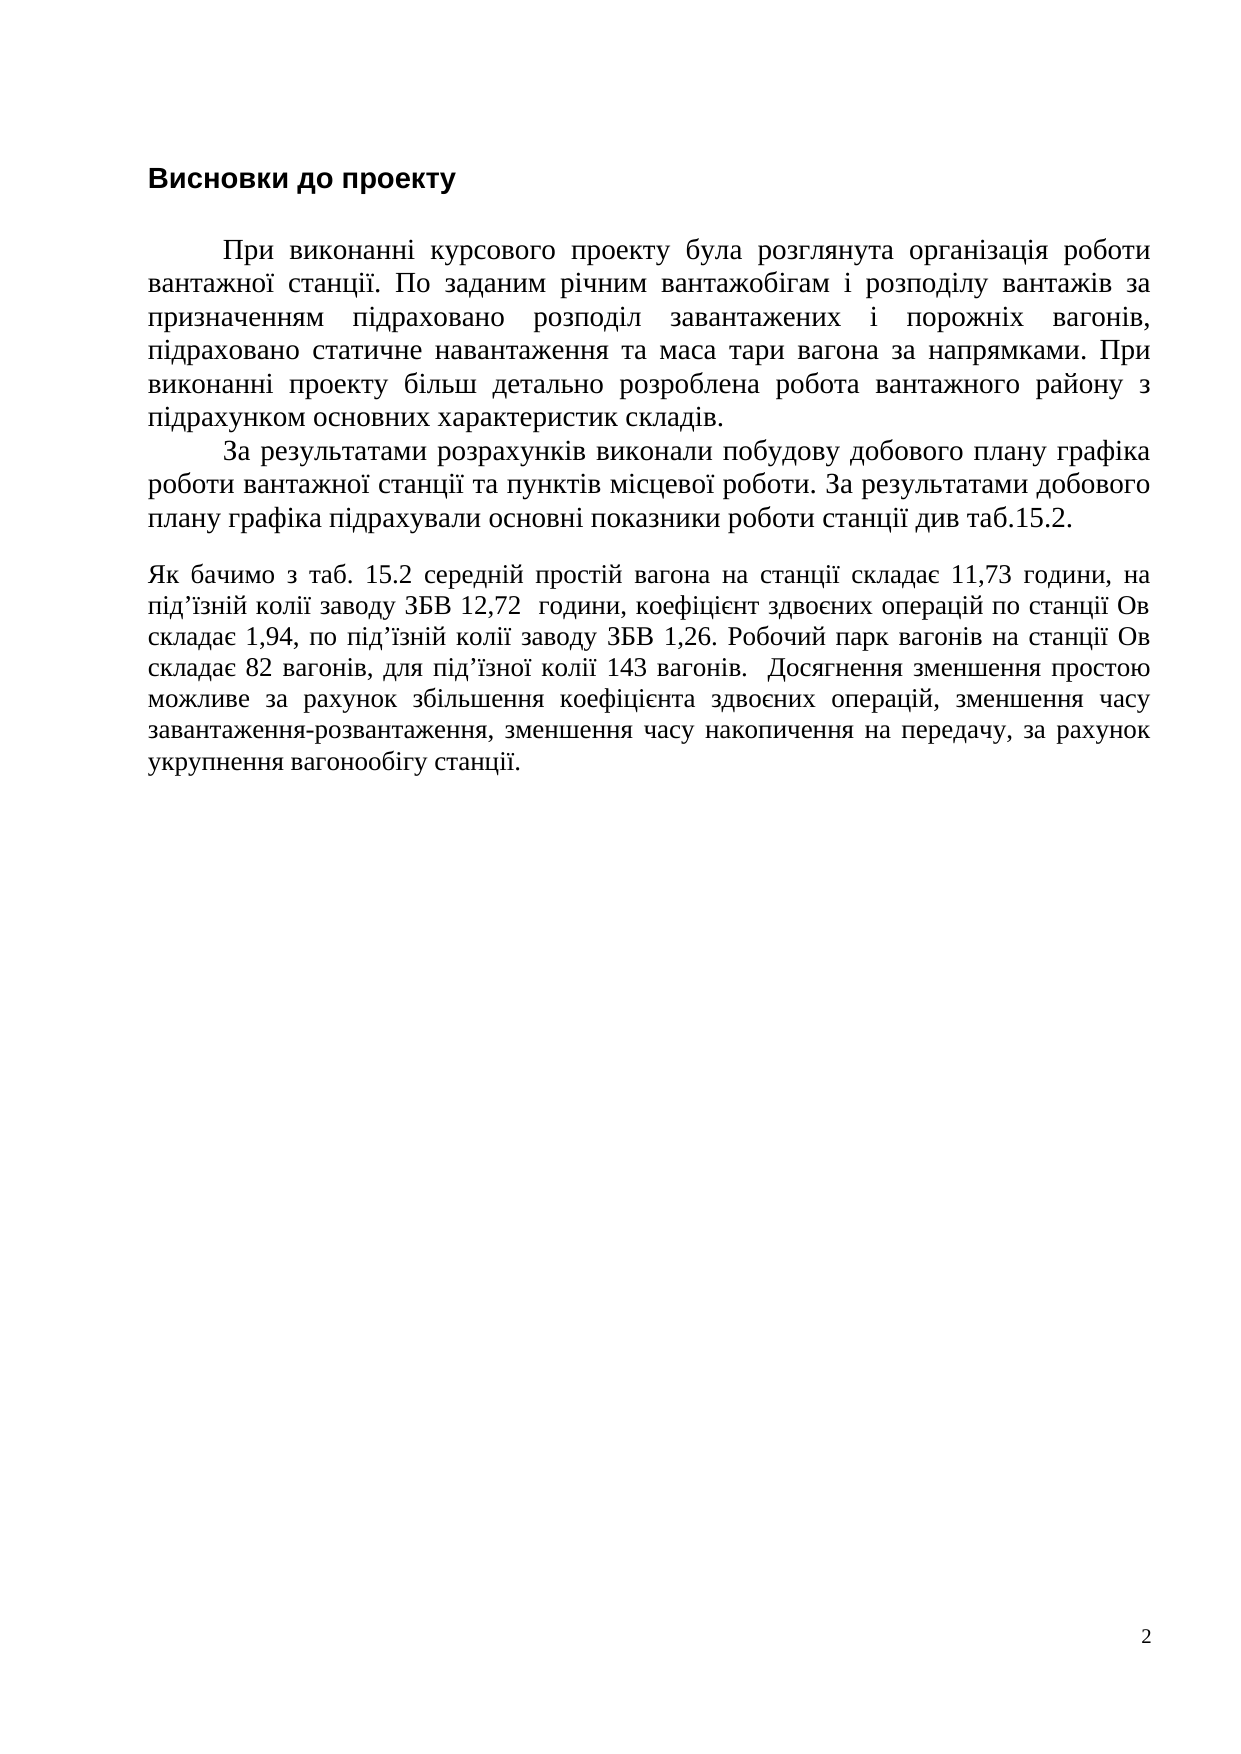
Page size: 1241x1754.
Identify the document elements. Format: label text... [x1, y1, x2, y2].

text Як бачимо з таб. 15.2 середній простій вагона на станції складає 11,73 години, на під’їзній колії заводу ЗБВ 12,72 години, коефіцієнт здвоєних операцій по станції Ов складає 1,94, по під’їзній колії заводу ЗБВ 1,26. Робочий парк вагонів на станції Ов складає 82 вагонів, для під’їзної колії 143 вагонів. Досягнення зменшення простою можливе за рахунок збільшення коефіцієнта здвоєних операцій, зменшення часу завантаження-розвантаження, зменшення часу накопичення на передачу, за рахунок укрупнення вагонообігу станції. [148, 558, 1152, 776]
text При виконанні курсового проекту була розглянута організація роботи вантажної станції. По заданим річним вантажобігам і розподілу вантажів за призначенням підраховано розподіл завантажених і порожніх вагонів, підраховано статичне навантаження та маса тари вагона за напрямками. При виконанні проекту більш детально розроблена робота вантажного району з підрахунком основних характеристик складів. [148, 232, 1152, 433]
text За результатами розрахунків виконали побудову добового плану графіка роботи вантажної станції та пунктів місцевої роботи. За результатами добового плану графіка підрахували основні показники роботи станції див таб.15.2. [148, 433, 1152, 534]
subtitle Висновки до проекту [148, 161, 1152, 194]
